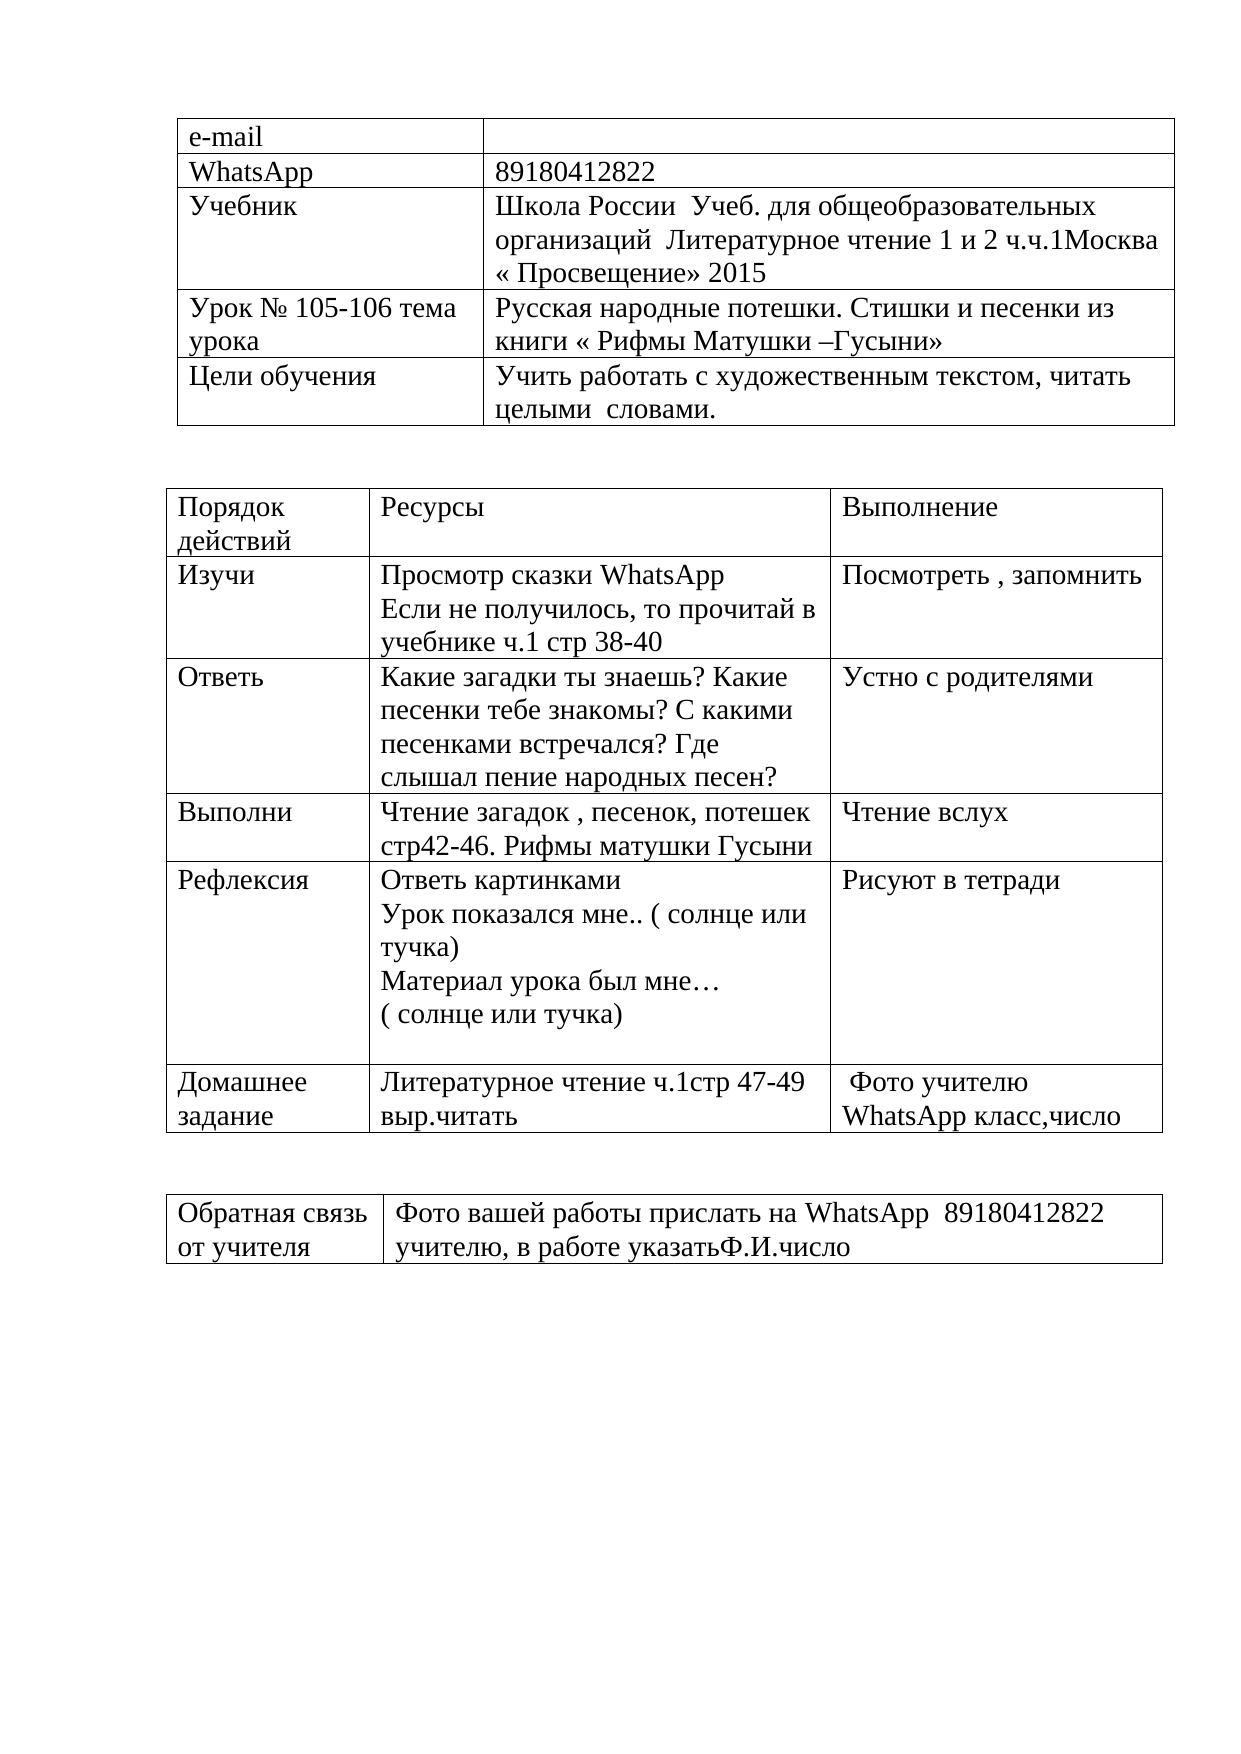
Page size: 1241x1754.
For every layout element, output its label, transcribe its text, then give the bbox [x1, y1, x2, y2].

table_header Порядок действий [167, 489, 369, 556]
table_cell Выполни [167, 794, 369, 861]
table_cell Учить работать с художественным текстом, читать целыми словами. [484, 358, 1174, 425]
table_cell 89180412822 [484, 154, 1174, 187]
table_cell Ответь [167, 659, 369, 793]
table_cell Урок № 105-106 тема урока [178, 290, 483, 357]
table_cell Литературное чтение ч.1стр 47-49 выр.читать [370, 1065, 830, 1132]
table_header Обратная связь от учителя [167, 1195, 383, 1262]
table_cell Рефлексия [167, 862, 369, 1063]
table_cell Рисуют в тетради [831, 862, 1162, 1063]
table_cell Ответь картинками Урок показался мне.. ( солнце или тучка) Материал урока был мне…( солнце или тучка) [370, 862, 830, 1063]
table_cell Фото учителю WhatsApp класс,число [831, 1065, 1162, 1132]
table_cell Школа России Учеб. для общеобразовательных организаций Литературное чтение 1 и 2 ч.ч.1Москва « Просвещение» 2015 [484, 188, 1174, 289]
table_cell [484, 119, 1174, 153]
table_cell Учебник [178, 188, 483, 289]
table_cell Посмотреть , запомнить [831, 557, 1162, 658]
table_header Фото вашей работы прислать на WhatsApp 89180412822 учителю, в работе указатьФ.И.число [384, 1195, 1162, 1262]
table_cell Изучи [167, 557, 369, 658]
table_cell Устно с родителями [831, 659, 1162, 793]
table_cell Чтение вслух [831, 794, 1162, 861]
table_header Ресурсы [370, 489, 830, 556]
table_cell e-mail [178, 119, 483, 153]
table_cell Домашнее задание [167, 1065, 369, 1132]
table_cell Русская народные потешки. Стишки и песенки из книги « Рифмы Матушки –Гусыни» [484, 290, 1174, 357]
table_header Выполнение [831, 489, 1162, 556]
table_cell Какие загадки ты знаешь? Какие песенки тебе знакомы? С какими песенками встречался? Где слышал пение народных песен? [370, 659, 830, 793]
table_cell WhatsApp [178, 154, 483, 187]
table_cell Просмотр сказки WhatsApp Если не получилось, то прочитай в учебнике ч.1 стр 38-40 [370, 557, 830, 658]
table_cell Цели обучения [178, 358, 483, 425]
table_cell Чтение загадок , песенок, потешек стр42-46. Рифмы матушки Гусыни [370, 794, 830, 861]
